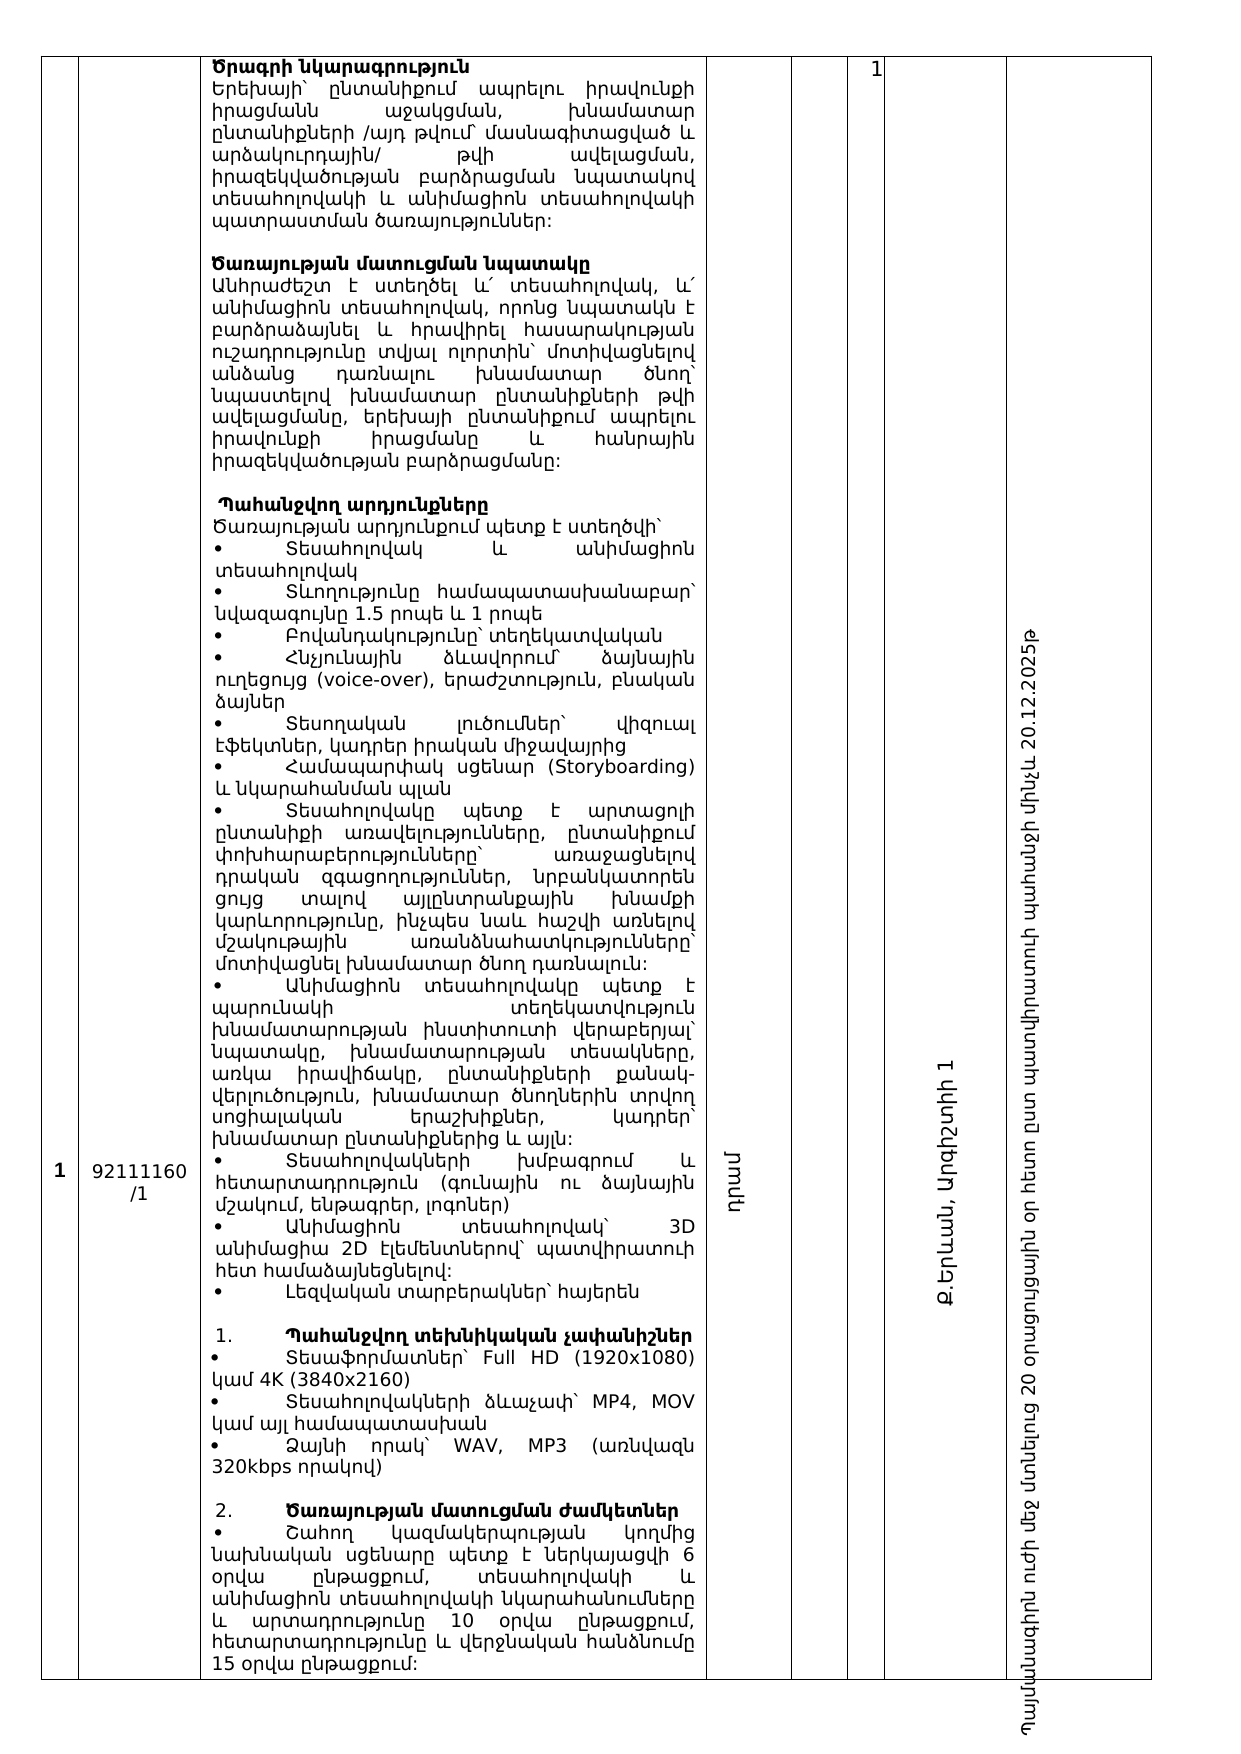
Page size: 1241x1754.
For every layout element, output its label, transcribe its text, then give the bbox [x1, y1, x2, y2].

table_cell 1 [848, 57, 884, 1679]
table_cell դրամ [707, 57, 791, 1679]
table_cell Պայմանագիրն ուժի մեջ մտնելուց 20 օրացույցային օր հետո ըստ պատվիրատուի պահանջի մինչև 20.12.2025թ [1007, 57, 1151, 1679]
table_cell 1 [42, 57, 78, 1679]
table_cell Ք.Երևան, Արգիշտիի 1 [885, 57, 1006, 1679]
table_cell [792, 57, 847, 1679]
table_cell 92111160/1 [79, 57, 200, 1679]
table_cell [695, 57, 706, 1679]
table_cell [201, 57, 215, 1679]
